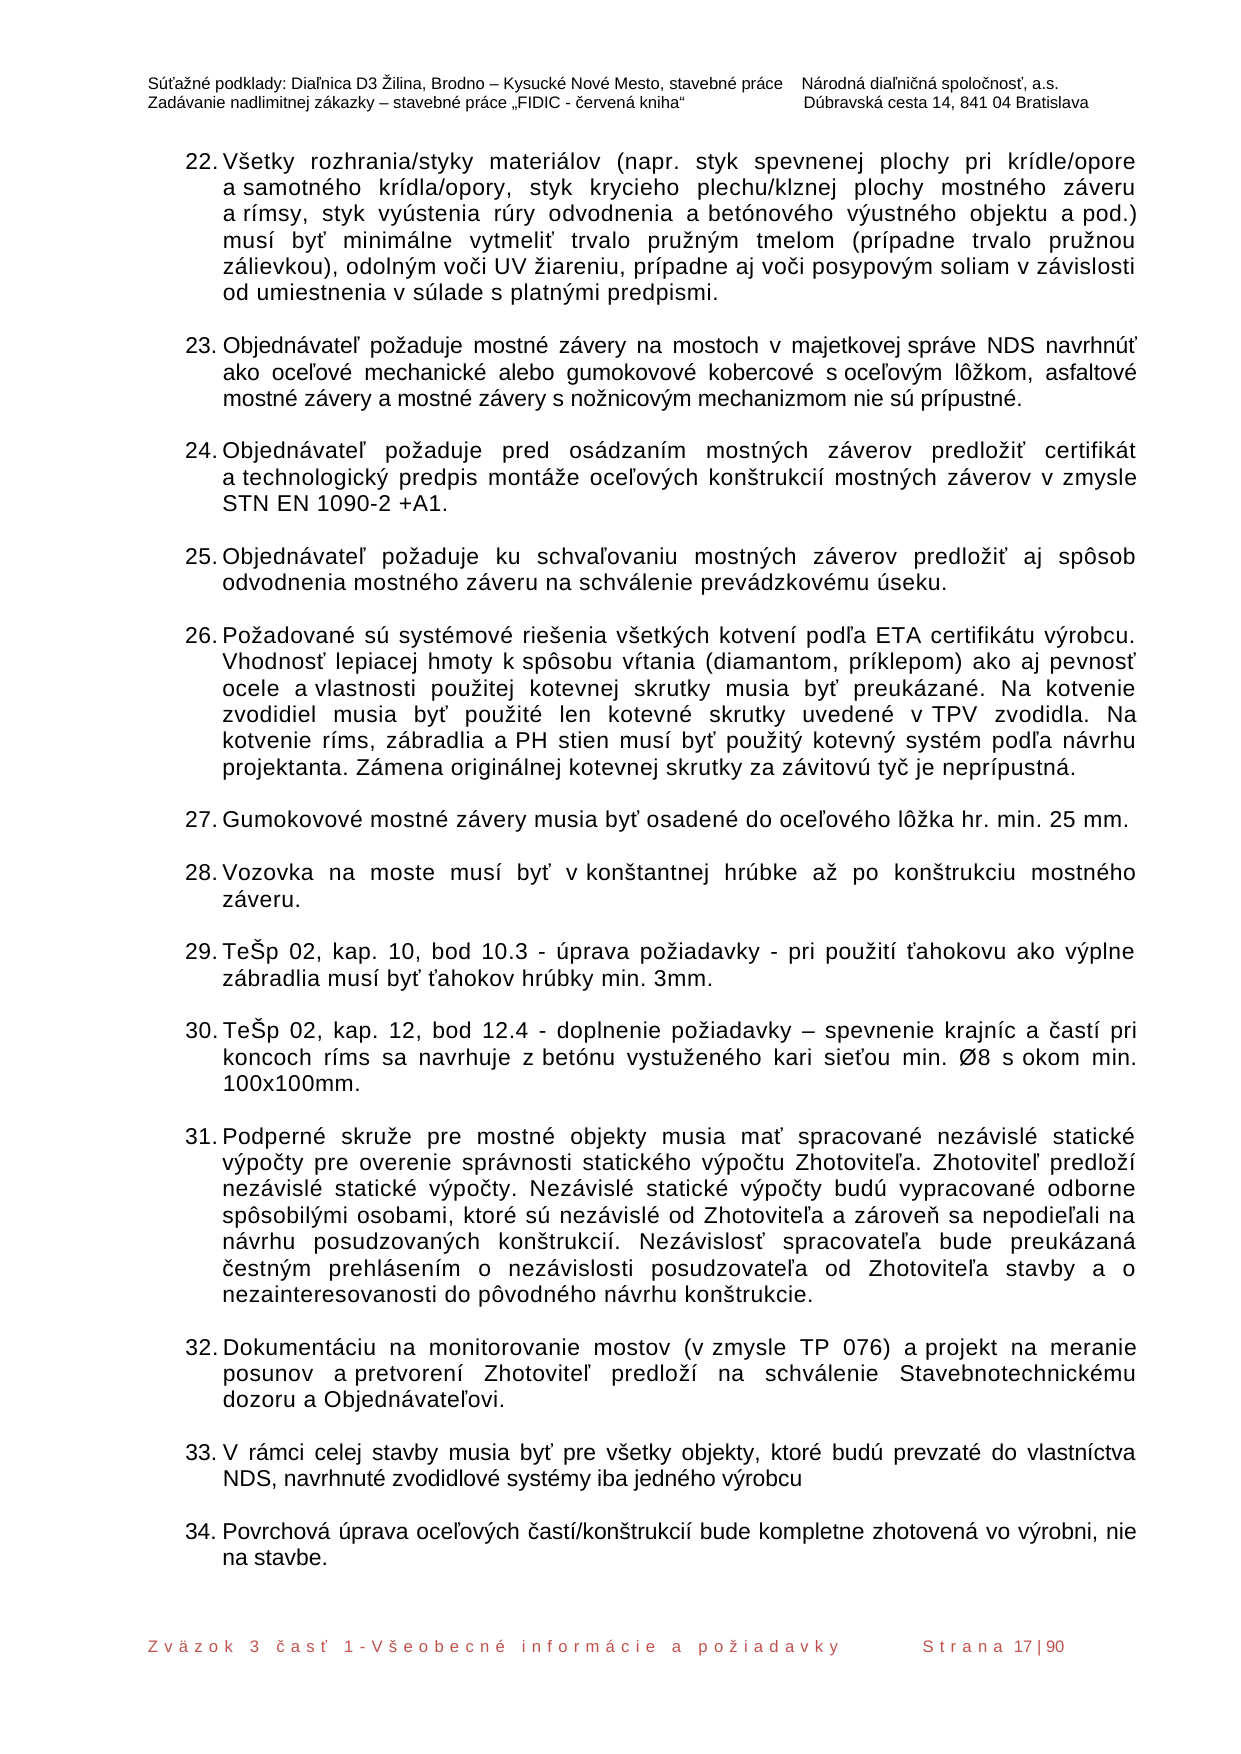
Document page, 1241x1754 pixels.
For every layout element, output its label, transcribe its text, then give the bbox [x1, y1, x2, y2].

list Vozovka na moste musí byť v konštantnej hrúbke až po konštrukciu mostného záveru. [185, 859, 1137, 912]
list TeŠp 02, kap. 12, bod 12.4 - doplnenie požiadavky – spevnenie krajníc a častí pri koncoch ríms sa navrhuje z betónu vystuženého kari sieťou min. Ø8 s okom min. 100x100mm. [185, 1017, 1137, 1096]
list Objednávateľ požaduje mostné závery na mostoch v majetkovej správe NDS navrhnúť ako oceľové mechanické alebo gumokovové kobercové s oceľovým lôžkom, asfaltové mostné závery a mostné závery s nožnicovým mechanizmom nie sú prípustné. [185, 332, 1137, 411]
list V rámci celej stavby musia byť pre všetky objekty, ktoré budú prevzaté do vlastníctva NDS, navrhnuté zvodidlové systémy iba jedného výrobcu [185, 1439, 1137, 1492]
list Všetky rozhrania/styky materiálov (napr. styk spevnenej plochy pri krídle/opore a samotného krídla/opory, styk krycieho plechu/klznej plochy mostného záveru a rímsy, styk vyústenia rúry odvodnenia a betónového výustného objektu a pod.) musí byť minimálne vytmeliť trvalo pružným tmelom (prípadne trvalo pružnou zálievkou), odolným voči UV žiareniu, prípadne aj voči posypovým soliam v závislosti od umiestnenia v súlade s platnými predpismi. [185, 148, 1137, 306]
list Dokumentáciu na monitorovanie mostov (v zmysle TP 076) a projekt na meranie posunov a pretvorení Zhotoviteľ predloží na schválenie Stavebnotechnickému dozoru a Objednávateľovi. [185, 1333, 1137, 1413]
list Objednávateľ požaduje pred osádzaním mostných záverov predložiť certifikát a technologický predpis montáže oceľových konštrukcií mostných záverov v zmysle STN EN 1090-2 +A1. [185, 437, 1137, 517]
list Podperné skruže pre mostné objekty musia mať spracované nezávislé statické výpočty pre overenie správnosti statického výpočtu Zhotoviteľa. Zhotoviteľ predloží nezávislé statické výpočty. Nezávislé statické výpočty budú vypracované odborne spôsobilými osobami, ktoré sú nezávislé od Zhotoviteľa a zároveň sa nepodieľali na návrhu posudzovaných konštrukcií. Nezávislosť spracovateľa bude preukázaná čestným prehlásením o nezávislosti posudzovateľa od Zhotoviteľa stavby a o nezainteresovanosti do pôvodného návrhu konštrukcie. [185, 1123, 1137, 1307]
list Objednávateľ požaduje ku schvaľovaniu mostných záverov predložiť aj spôsob odvodnenia mostného záveru na schválenie prevádzkovému úseku. [185, 543, 1137, 596]
list Gumokovové mostné závery musia byť osadené do oceľového lôžka hr. min. 25 mm. [185, 806, 1137, 833]
list Požadované sú systémové riešenia všetkých kotvení podľa ETA certifikátu výrobcu. Vhodnosť lepiacej hmoty k spôsobu vŕtania (diamantom, príklepom) ako aj pevnosť ocele a vlastnosti použitej kotevnej skrutky musia byť preukázané. Na kotvenie zvodidiel musia byť použité len kotevné skrutky uvedené v TPV zvodidla. Na kotvenie ríms, zábradlia a PH stien musí byť použitý kotevný systém podľa návrhu projektanta. Zámena originálnej kotevnej skrutky za závitovú tyč je neprípustná. [185, 622, 1137, 780]
list TeŠp 02, kap. 10, bod 10.3 - úprava požiadavky - pri použití ťahokovu ako výplne zábradlia musí byť ťahokov hrúbky min. 3mm. [185, 938, 1137, 991]
list Povrchová úprava oceľových častí/konštrukcií bude kompletne zhotovená vo výrobni, nie na stavbe. [185, 1518, 1137, 1571]
